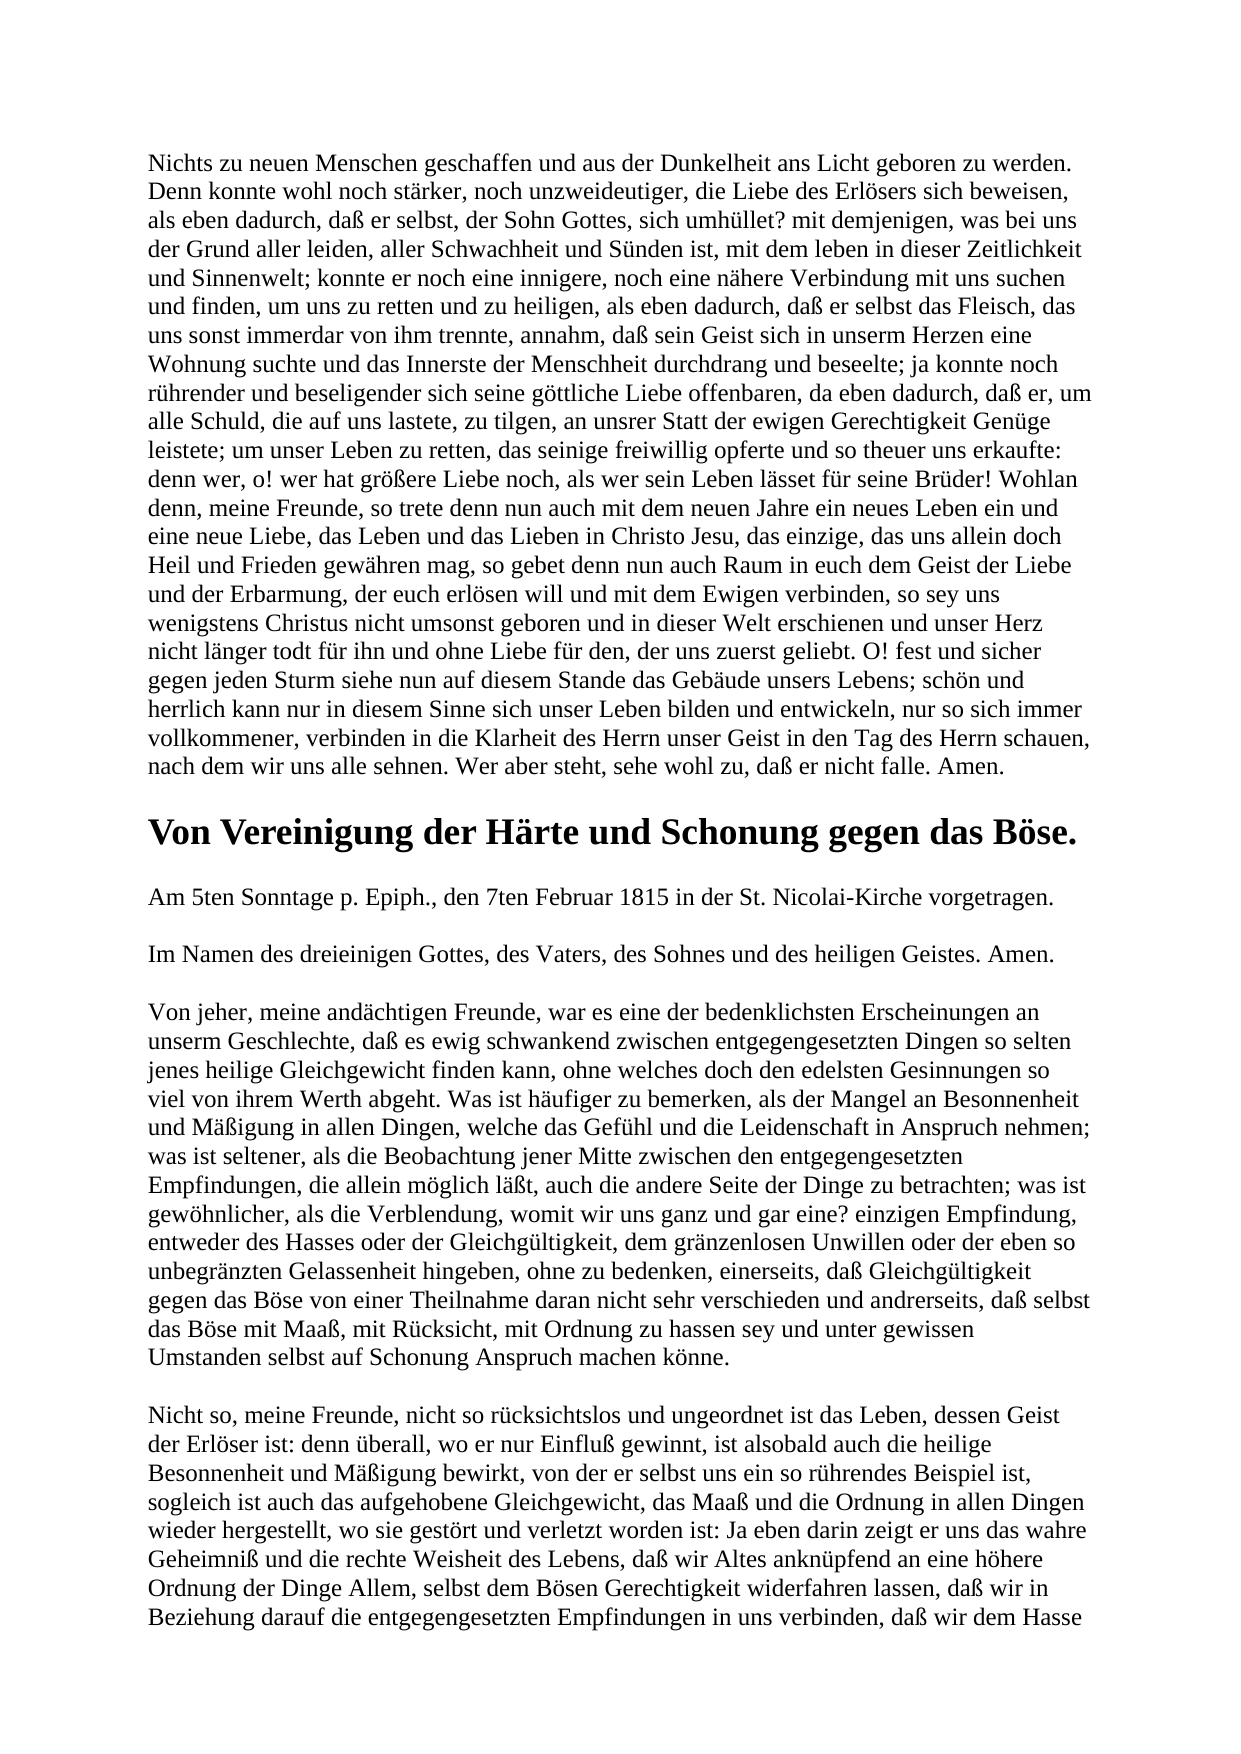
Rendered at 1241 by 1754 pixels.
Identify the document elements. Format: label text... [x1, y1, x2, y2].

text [148, 148, 1093, 780]
subtitle Von Vereinigung der Härte und Schonung gegen das Böse. [148, 809, 1093, 852]
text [148, 1400, 1093, 1630]
text Von jeher, meine andächtigen Freunde, war es eine der bedenklichsten Erscheinungen an unserm Geschlechte, daß es ewig schwankend zwischen entgegengesetzten Dingen so selten jenes heilige Gleichgewicht finden kann, ohne welches doch den edelsten Gesinnungen so viel von ihrem Werth abgeht. Was ist häufiger zu bemerken, als der Mangel an Besonnenheit und Mäßigung in allen Dingen, welche das Gefühl und die Leidenschaft in Anspruch nehmen; was ist seltener, als die Beobachtung jener Mitte zwischen den entgegengesetzten Empfindungen, die allein möglich läßt, auch die andere Seite der Dinge zu betrachten; was ist gewöhnlicher, als die Verblendung, womit wir uns ganz und gar eine? einzigen Empfindung, entweder des Hasses oder der Gleichgültigkeit, dem gränzenlosen Unwillen oder der eben so unbegränzten Gelassenheit hingeben, ohne zu bedenken, einerseits, daß Gleichgültigkeit gegen das Böse von einer Theilnahme daran nicht sehr verschieden und andrerseits, daß selbst das Böse mit Maaß, mit Rücksicht, mit Ordnung zu hassen sey und unter gewissen Umstanden selbst auf Schonung Anspruch machen könne. [148, 997, 1093, 1371]
text Im Namen des dreieinigen Gottes, des Vaters, des Sohnes und des heiligen Geistes. Amen. [148, 939, 1093, 968]
text Am 5ten Sonntage p. Epiph., den 7ten Februar 1815 in der St. Nicolai-Kirche vorgetragen. [148, 882, 1093, 910]
